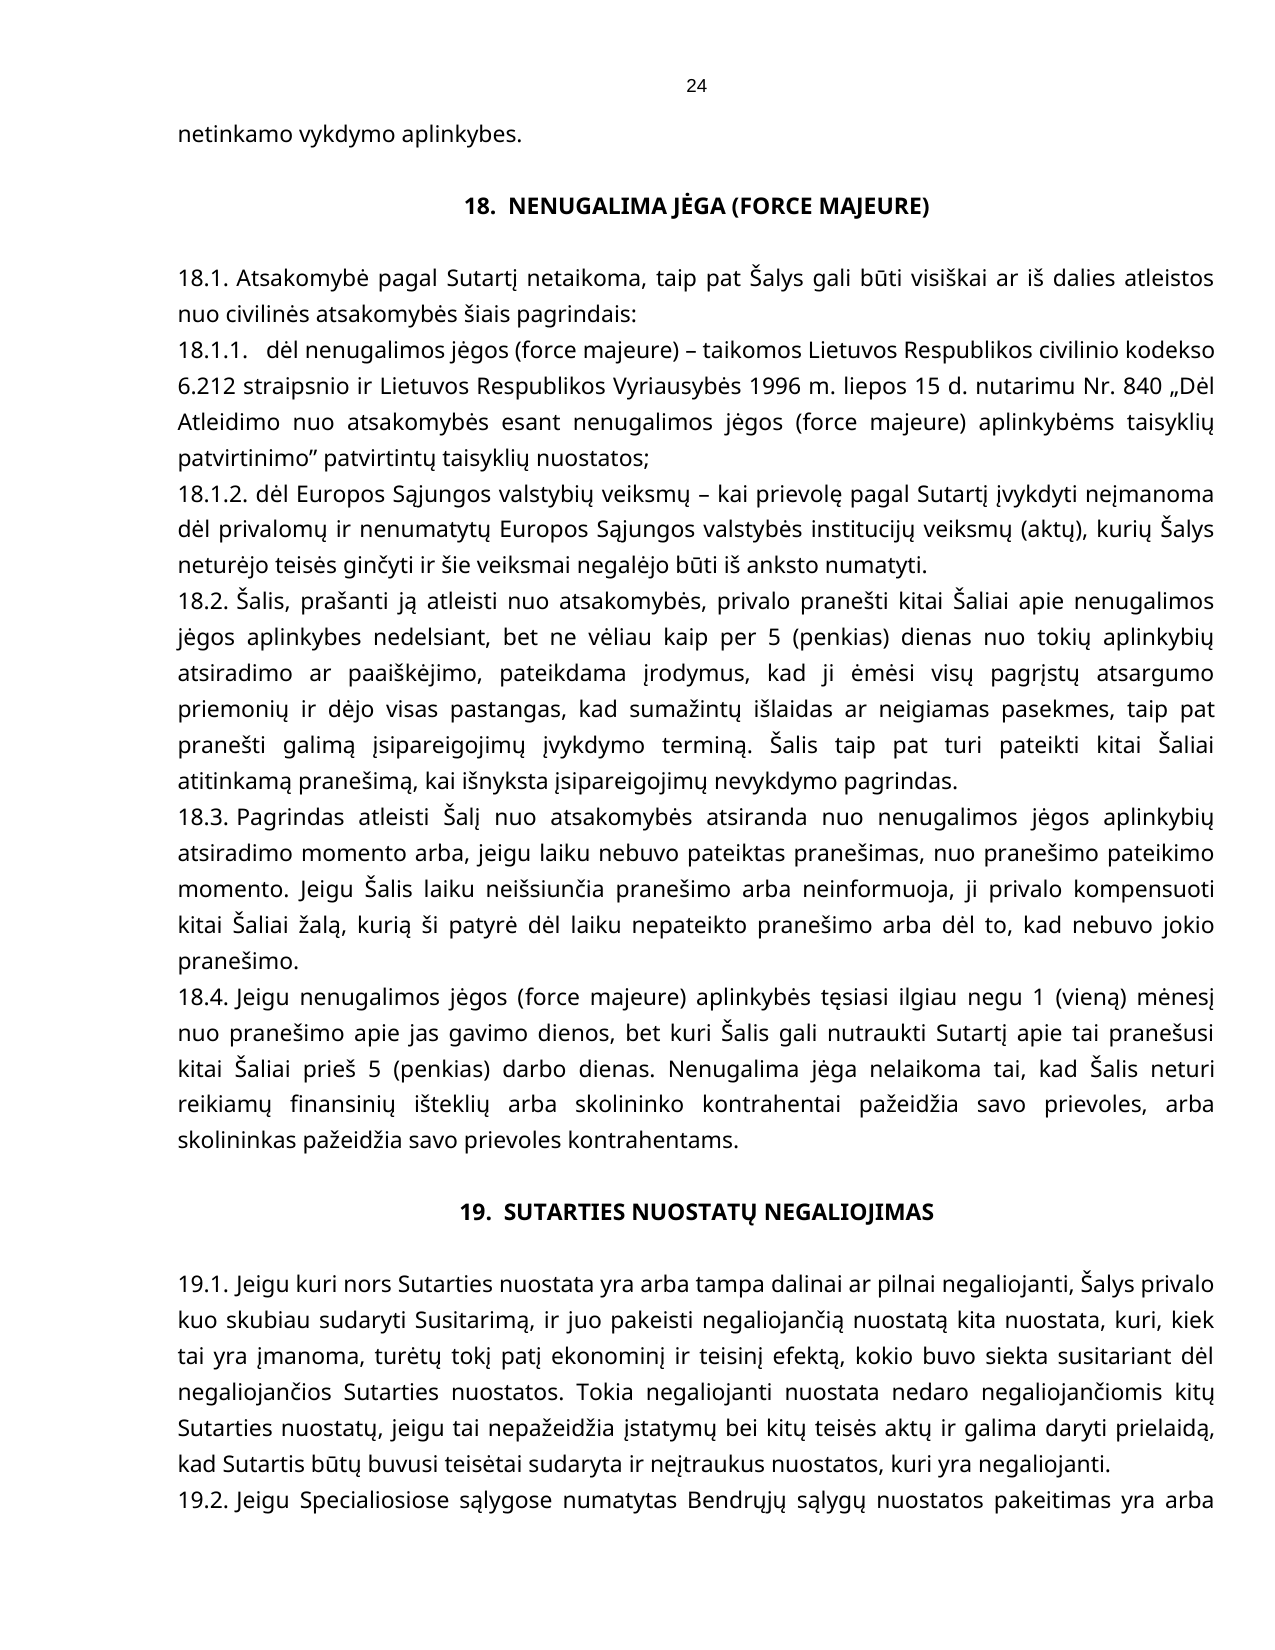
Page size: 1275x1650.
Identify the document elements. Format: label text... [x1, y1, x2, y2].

text 19. Sutarties nuostatų negaliojimas [177, 1196, 1216, 1227]
text 18.1.1. dėl nenugalimos jėgos (force majeure) – taikomos Lietuvos Respublikos civilinio kodekso 6.212 straipsnio ir Lietuvos Respublikos Vyriausybės 1996 m. liepos 15 d. nutarimu Nr. 840 „Dėl Atleidimo nuo atsakomybės esant nenugalimos jėgos (force majeure) aplinkybėms taisyklių patvirtinimo” patvirtintų taisyklių nuostatos; [177, 334, 1216, 473]
text 18.1.2. dėl Europos Sąjungos valstybių veiksmų – kai prievolę pagal Sutartį įvykdyti neįmanoma dėl privalomų ir nenumatytų Europos Sąjungos valstybės institucijų veiksmų (aktų), kurių Šalys neturėjo teisės ginčyti ir šie veiksmai negalėjo būti iš anksto numatyti. [177, 477, 1216, 581]
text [177, 1484, 1216, 1515]
text 18.3. Pagrindas atleisti Šalį nuo atsakomybės atsiranda nuo nenugalimos jėgos aplinkybių atsiradimo momento arba, jeigu laiku nebuvo pateiktas pranešimas, nuo pranešimo pateikimo momento. Jeigu Šalis laiku neišsiunčia pranešimo arba neinformuoja, ji privalo kompensuoti kitai Šaliai žalą, kurią ši patyrė dėl laiku nepateikto pranešimo arba dėl to, kad nebuvo jokio pranešimo. [177, 801, 1216, 976]
text 19.1. Jeigu kuri nors Sutarties nuostata yra arba tampa dalinai ar pilnai negaliojanti, Šalys privalo kuo skubiau sudaryti Susitarimą, ir juo pakeisti negaliojančią nuostatą kita nuostata, kuri, kiek tai yra įmanoma, turėtų tokį patį ekonominį ir teisinį efektą, kokio buvo siekta susitariant dėl negaliojančios Sutarties nuostatos. Tokia negaliojanti nuostata nedaro negaliojančiomis kitų Sutarties nuostatų, jeigu tai nepažeidžia įstatymų bei kitų teisės aktų ir galima daryti prielaidą, kad Sutartis būtų buvusi teisėtai sudaryta ir neįtraukus nuostatos, kuri yra negaliojanti. [177, 1268, 1216, 1479]
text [177, 118, 1216, 149]
text 18. Nenugalima jėga (FORCE MAJEURE) [177, 190, 1216, 221]
text 18.4. Jeigu nenugalimos jėgos (force majeure) aplinkybės tęsiasi ilgiau negu 1 (vieną) mėnesį nuo pranešimo apie jas gavimo dienos, bet kuri Šalis gali nutraukti Sutartį apie tai pranešusi kitai Šaliai prieš 5 (penkias) darbo dienas. Nenugalima jėga nelaikoma tai, kad Šalis neturi reikiamų finansinių išteklių arba skolininko kontrahentai pažeidžia savo prievoles, arba skolininkas pažeidžia savo prievoles kontrahentams. [177, 981, 1216, 1156]
text 18.1. Atsakomybė pagal Sutartį netaikoma, taip pat Šalys gali būti visiškai ar iš dalies atleistos nuo civilinės atsakomybės šiais pagrindais: [177, 262, 1216, 329]
text 18.2. Šalis, prašanti ją atleisti nuo atsakomybės, privalo pranešti kitai Šaliai apie nenugalimos jėgos aplinkybes nedelsiant, bet ne vėliau kaip per 5 (penkias) dienas nuo tokių aplinkybių atsiradimo ar paaiškėjimo, pateikdama įrodymus, kad ji ėmėsi visų pagrįstų atsargumo priemonių ir dėjo visas pastangas, kad sumažintų išlaidas ar neigiamas pasekmes, taip pat pranešti galimą įsipareigojimų įvykdymo terminą. Šalis taip pat turi pateikti kitai Šaliai atitinkamą pranešimą, kai išnyksta įsipareigojimų nevykdymo pagrindas. [177, 585, 1216, 796]
